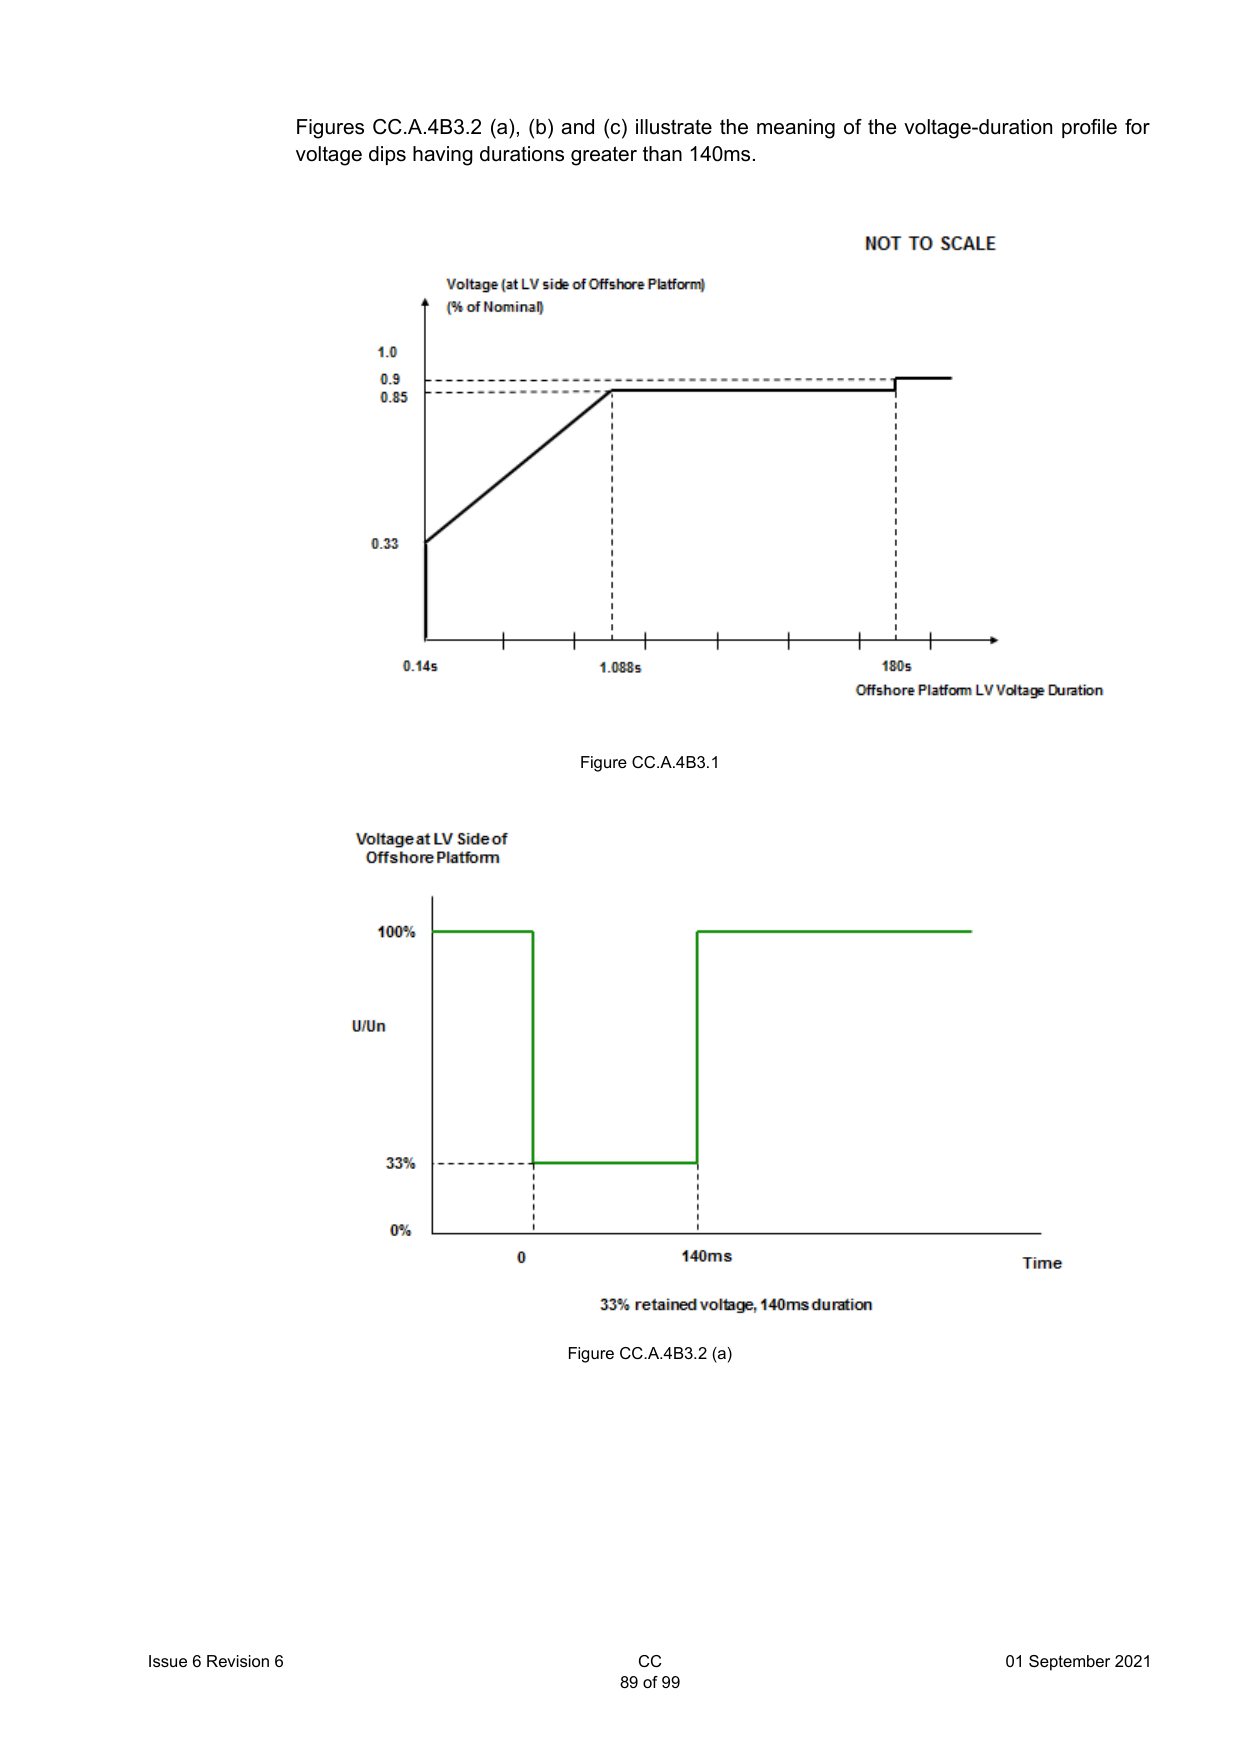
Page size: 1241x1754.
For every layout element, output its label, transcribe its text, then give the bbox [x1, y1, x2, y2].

text Figure CC.A.4B3.2 (a) [148, 1344, 1152, 1363]
text Figures CC.A.4B3.2 (a), (b) and (c) illustrate the meaning of the voltage-duration profile for voltage dips having durations greater than 140ms. [148, 115, 1152, 165]
picture [280, 219, 1123, 738]
picture [321, 819, 1128, 1329]
text Figure CC.A.4B3.1 [148, 752, 1152, 772]
